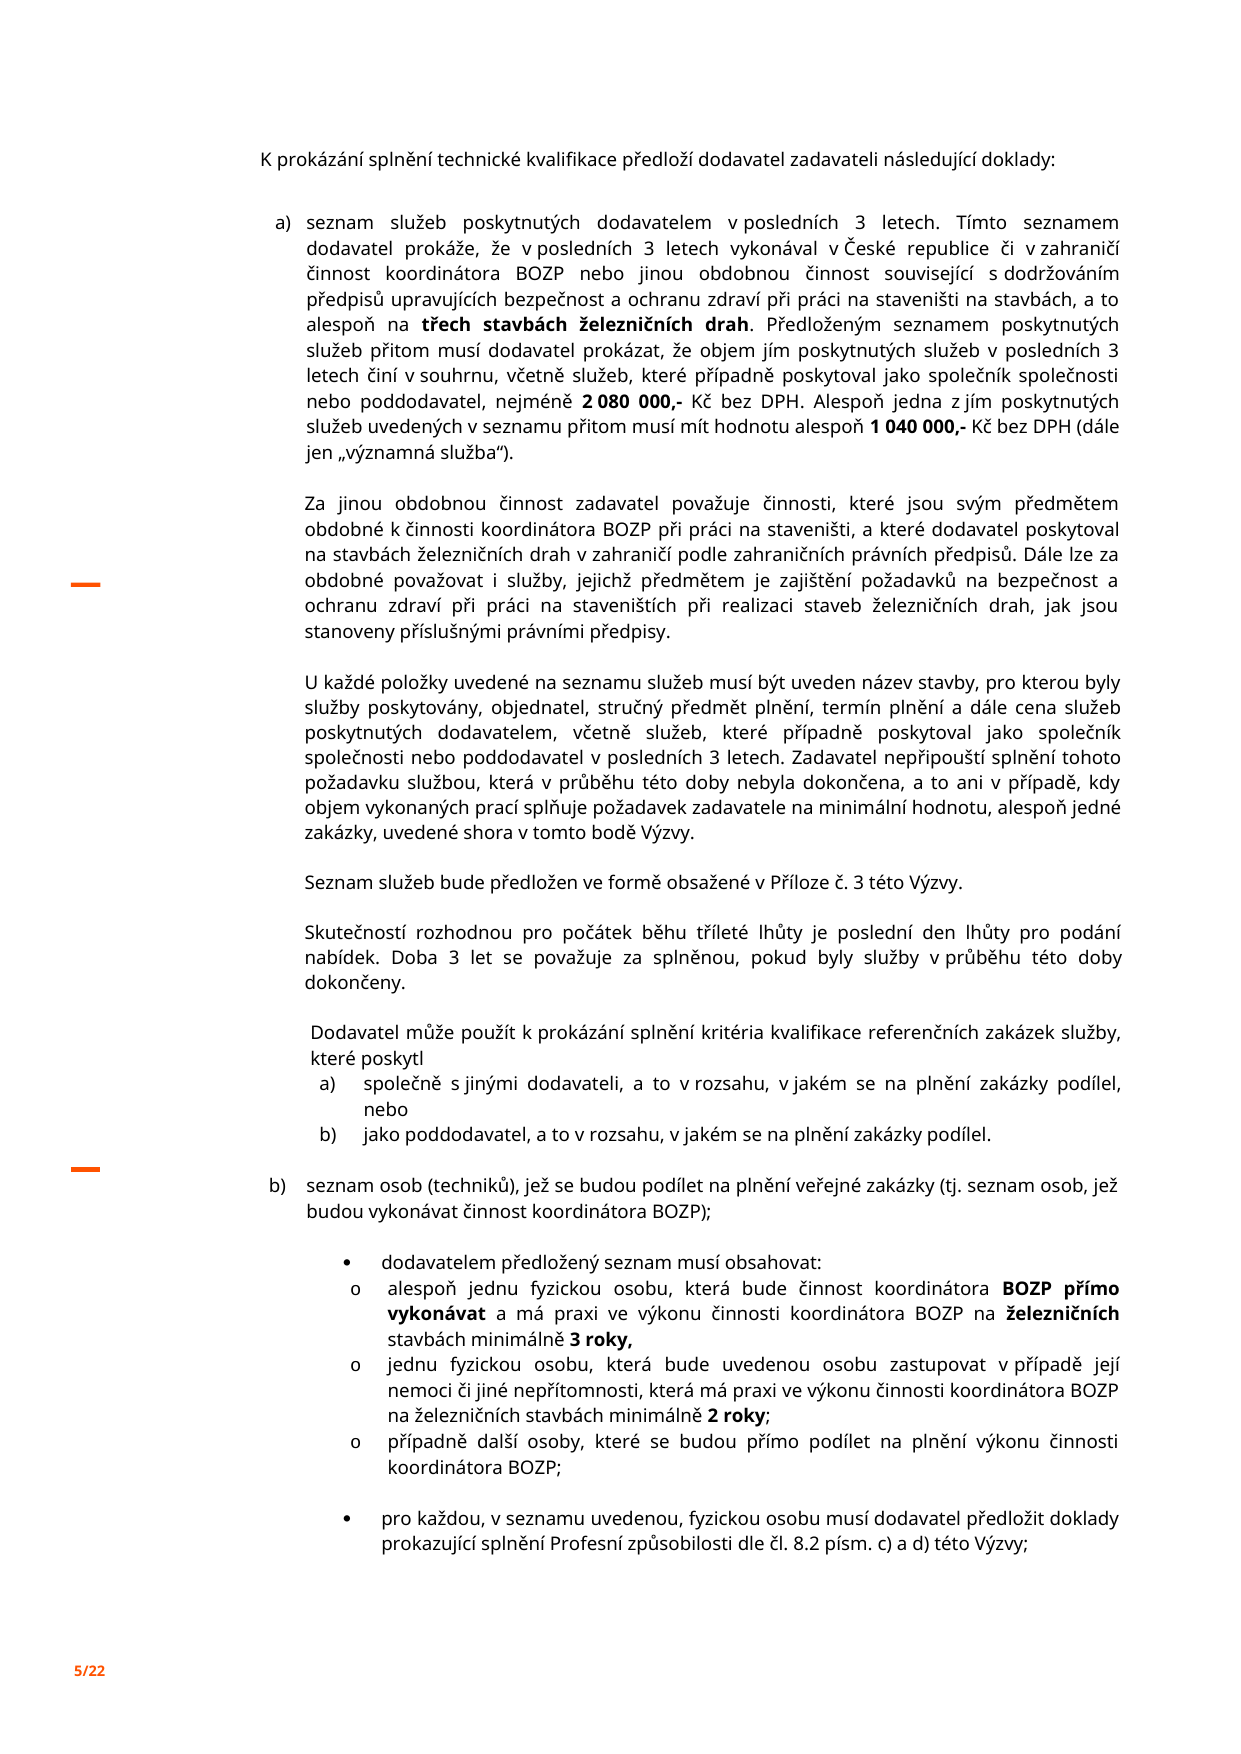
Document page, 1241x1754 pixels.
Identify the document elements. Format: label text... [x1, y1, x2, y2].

text U každé položky uvedené na seznamu služeb musí být uveden název stavby, pro kterou byly služby poskytovány, objednatel, stručný předmět plnění, termín plnění a dále cena služeb poskytnutých dodavatelem, včetně služeb, které případně poskytoval jako společník společnosti nebo poddodavatel v posledních 3 letech. Zadavatel nepřipouští splnění tohoto požadavku službou, která v průběhu této doby nebyla dokončena, a to ani v případě, kdy objem vykonaných prací splňuje požadavek zadavatele na minimální hodnotu, alespoň jedné zakázky, uvedené shora v tomto bodě Výzvy. [304, 669, 1122, 844]
text Skutečností rozhodnou pro počátek běhu tříleté lhůty je poslední den lhůty pro podání nabídek. Doba 3 let se považuje za splněnou, pokud byly služby v průběhu této doby dokončeny. [304, 919, 1122, 994]
text K prokázání splnění technické kvalifikace předloží dodavatel zadavateli následující doklady: [260, 146, 1122, 172]
text Seznam služeb bude předložen ve formě obsažené v Příloze č. 3 této Výzvy. [304, 869, 1122, 894]
list seznam osob (techniků), jež se budou podílet na plnění veřejné zakázky (tj. seznam osob, jež budou vykonávat činnost koordinátora BOZP); [269, 1173, 1120, 1224]
list jednu fyzickou osobu, která bude uvedenou osobu zastupovat v případě její nemoci či jiné nepřítomnosti, která má praxi ve výkonu činnosti koordinátora BOZP na železničních stavbách minimálně 2 roky; [350, 1352, 1120, 1428]
text a) společně s jinými dodavateli, a to v rozsahu, v jakém se na plnění zakázky podílel, nebo [319, 1071, 1122, 1122]
text Dodavatel může použít k prokázání splnění kritéria kvalifikace referenčních zakázek služby, které poskytl [310, 1019, 1122, 1071]
text b) jako poddodavatel, a to v rozsahu, v jakém se na plnění zakázky podílel. [319, 1122, 1122, 1147]
list případně další osoby, které se budou přímo podílet na plnění výkonu činnosti koordinátora BOZP; [350, 1428, 1120, 1479]
list pro každou, v seznamu uvedenou, fyzickou osobu musí dodavatel předložit doklady prokazující splnění Profesní způsobilosti dle čl. 8.2 písm. c) a d) této Výzvy; [343, 1505, 1120, 1556]
list dodavatelem předložený seznam musí obsahovat: [343, 1249, 1120, 1275]
list seznam služeb poskytnutých dodavatelem v posledních 3 letech. Tímto seznamem dodavatel prokáže, že v posledních 3 letech vykonával v České republice či v zahraničí činnost koordinátora BOZP nebo jinou obdobnou činnost související s dodržováním předpisů upravujících bezpečnost a ochranu zdraví při práci na staveništi na stavbách, a to alespoň na třech stavbách železničních drah. Předloženým seznamem poskytnutých služeb přitom musí dodavatel prokázat, že objem jím poskytnutých služeb v posledních 3 letech činí v souhrnu, včetně služeb, které případně poskytoval jako společník společnosti nebo poddodavatel, nejméně 2 080 000,- Kč bez DPH. Alespoň jedna z jím poskytnutých služeb uvedených v seznamu přitom musí mít hodnotu alespoň 1 040 000,- Kč bez DPH (dále jen „významná služba“). [275, 210, 1120, 465]
list alespoň jednu fyzickou osobu, která bude činnost koordinátora BOZP přímo vykonávat a má praxi ve výkonu činnosti koordinátora BOZP na železničních stavbách minimálně 3 roky, [350, 1275, 1120, 1352]
text Za jinou obdobnou činnost zadavatel považuje činnosti, které jsou svým předmětem obdobné k činnosti koordinátora BOZP při práci na staveništi, a které dodavatel poskytoval na stavbách železničních drah v zahraničí podle zahraničních právních předpisů. Dále lze za obdobné považovat i služby, jejichž předmětem je zajištění požadavků na bezpečnost a ochranu zdraví při práci na staveništích při realizaci staveb železničních drah, jak jsou stanoveny příslušnými právními předpisy. [304, 490, 1120, 643]
